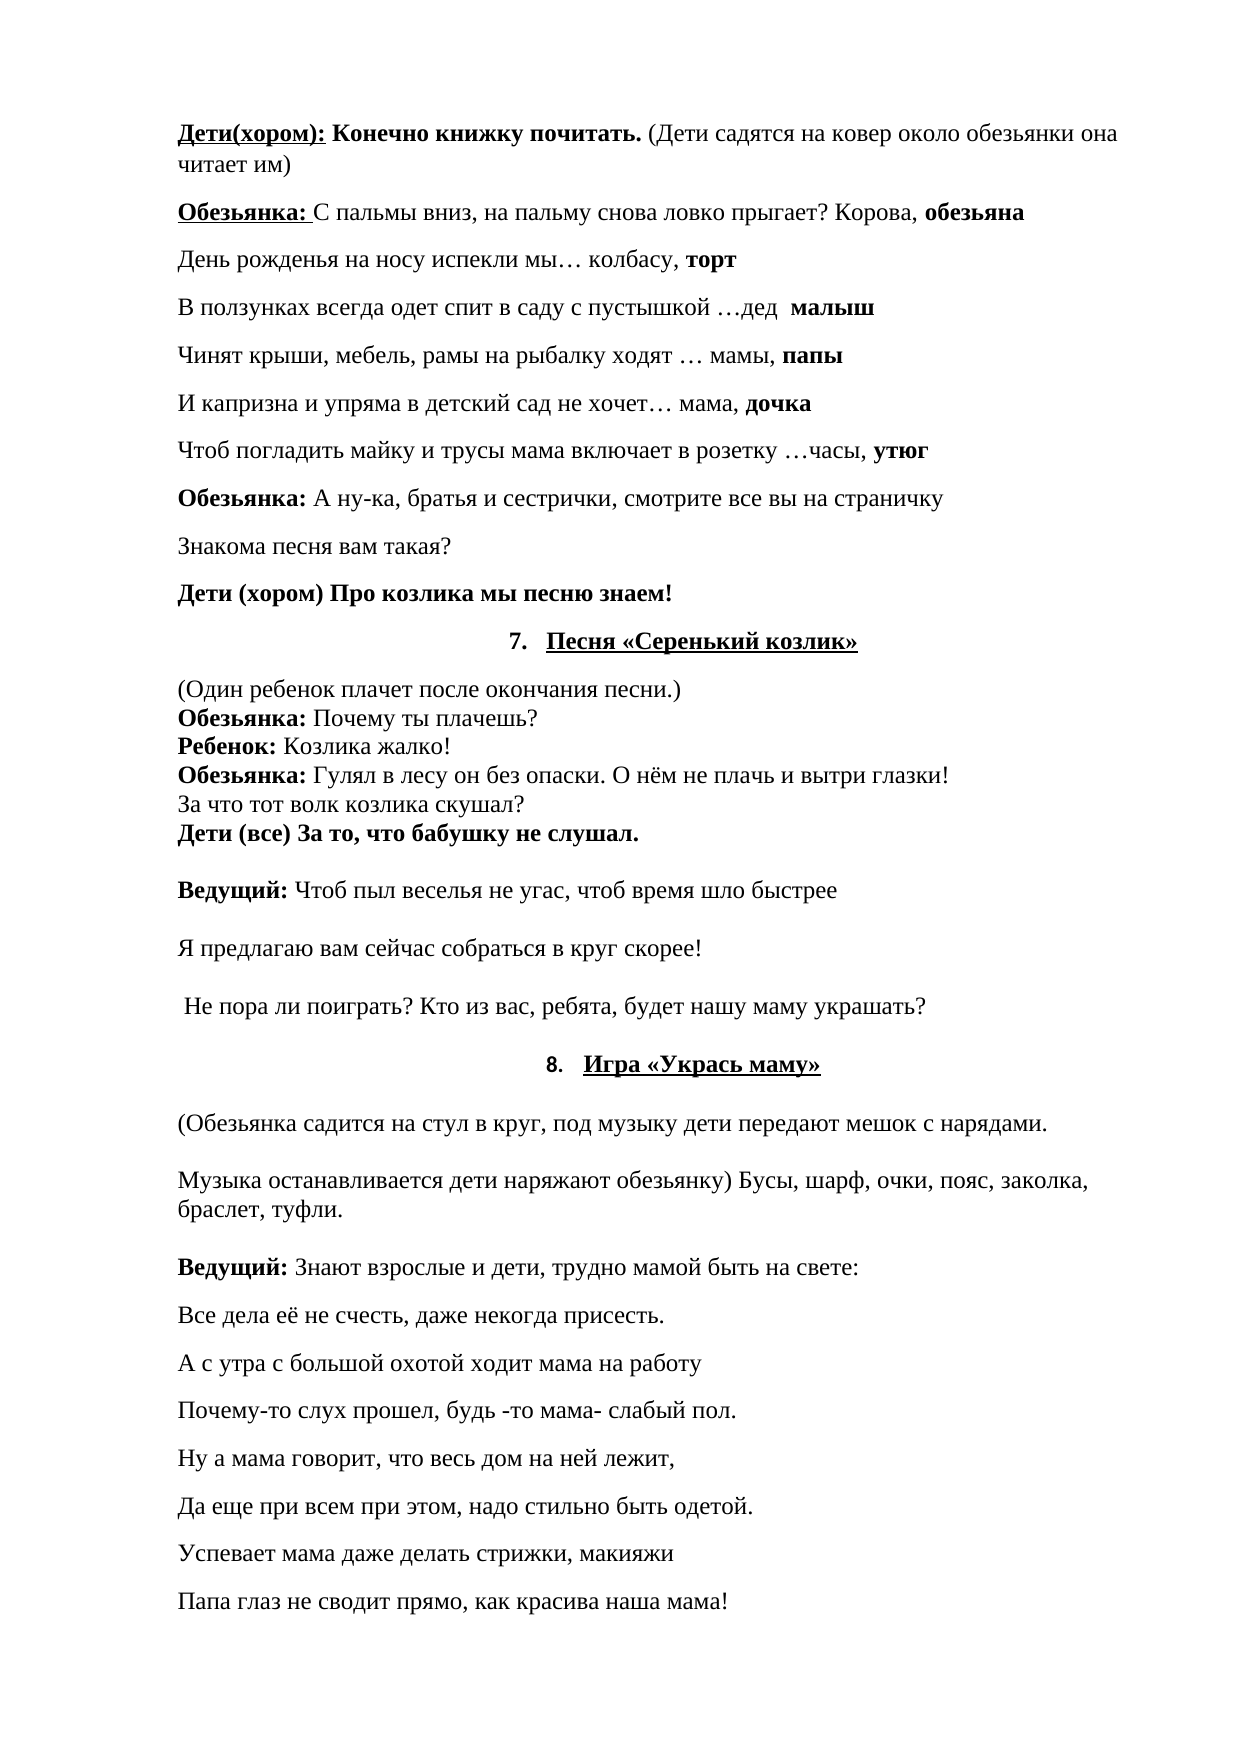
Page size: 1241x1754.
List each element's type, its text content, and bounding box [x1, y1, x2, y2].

text Почему-то слух прошел, будь -то мама- слабый пол. [177, 1395, 1152, 1424]
text Все дела её не счесть, даже некогда присесть. [177, 1300, 1152, 1329]
text Чинят крыши, мебель, рамы на рыбалку ходят … мамы, папы [177, 340, 1152, 369]
text Обезьянка: Почему ты плачешь? [177, 703, 1152, 731]
text Музыка останавливается дети наряжают обезьянку) Бусы, шарф, очки, пояс, заколка, браслет, туфли. [177, 1166, 1152, 1223]
text Ведущий: Чтоб пыл веселья не угас, чтоб время шло быстрее [177, 876, 1152, 904]
text А с утра с большой охотой ходит мама на работу [177, 1348, 1152, 1376]
text Дети (хором) Про козлика мы песню знаем! [177, 578, 1152, 607]
text (Один ребенок плачет после окончания песни.) [177, 674, 1152, 703]
text В ползунках всегда одет спит в саду с пустышкой …дед малыш [177, 292, 1152, 321]
text Да еще при всем при этом, надо стильно быть одетой. [177, 1491, 1152, 1519]
text (Обезьянка садится на стул в круг, под музыку дети передают мешок с нарядами. [177, 1108, 1152, 1136]
text Папа глаз не сводит прямо, как красива наша мама! [177, 1586, 1152, 1615]
list Игра «Укрась маму» [215, 1049, 1152, 1078]
text Я предлагаю вам сейчас собраться в круг скорее! [177, 933, 1152, 962]
text Дети (все) За то, что бабушку не слушал. [177, 818, 1152, 846]
text Успевает мама даже делать стрижки, макияжи [177, 1538, 1152, 1567]
list Песня «Серенький козлик» [215, 626, 1152, 655]
text Дети(хором): Конечно книжку почитать. (Дети садятся на ковер около обезьянки она читает им) [177, 118, 1152, 178]
text Ведущий: Знают взрослые и дети, трудно мамой быть на свете: [177, 1252, 1152, 1281]
text Ну а мама говорит, что весь дом на ней лежит, [177, 1443, 1152, 1472]
text И капризна и упряма в детский сад не хочет… мама, дочка [177, 388, 1152, 416]
text За что тот волк козлика скушал? [177, 789, 1152, 818]
text Обезьянка: С пальмы вниз, на пальму снова ловко прыгает? Корова, обезьяна [177, 197, 1152, 226]
text Ребенок: Козлика жалко! [177, 731, 1152, 760]
text Знакома песня вам такая? [177, 531, 1152, 559]
text Не пора ли поиграть? Кто из вас, ребята, будет нашу маму украшать? [177, 991, 1152, 1020]
text Чтоб погладить майку и трусы мама включает в розетку …часы, утюг [177, 435, 1152, 464]
text День рожденья на носу испекли мы… колбасу, торт [177, 244, 1152, 273]
text Обезьянка: Гулял в лесу он без опаски. О нём не плачь и вытри глазки! [177, 760, 1152, 789]
text Обезьянка: А ну-ка, братья и сестрички, смотрите все вы на страничку [177, 483, 1152, 512]
